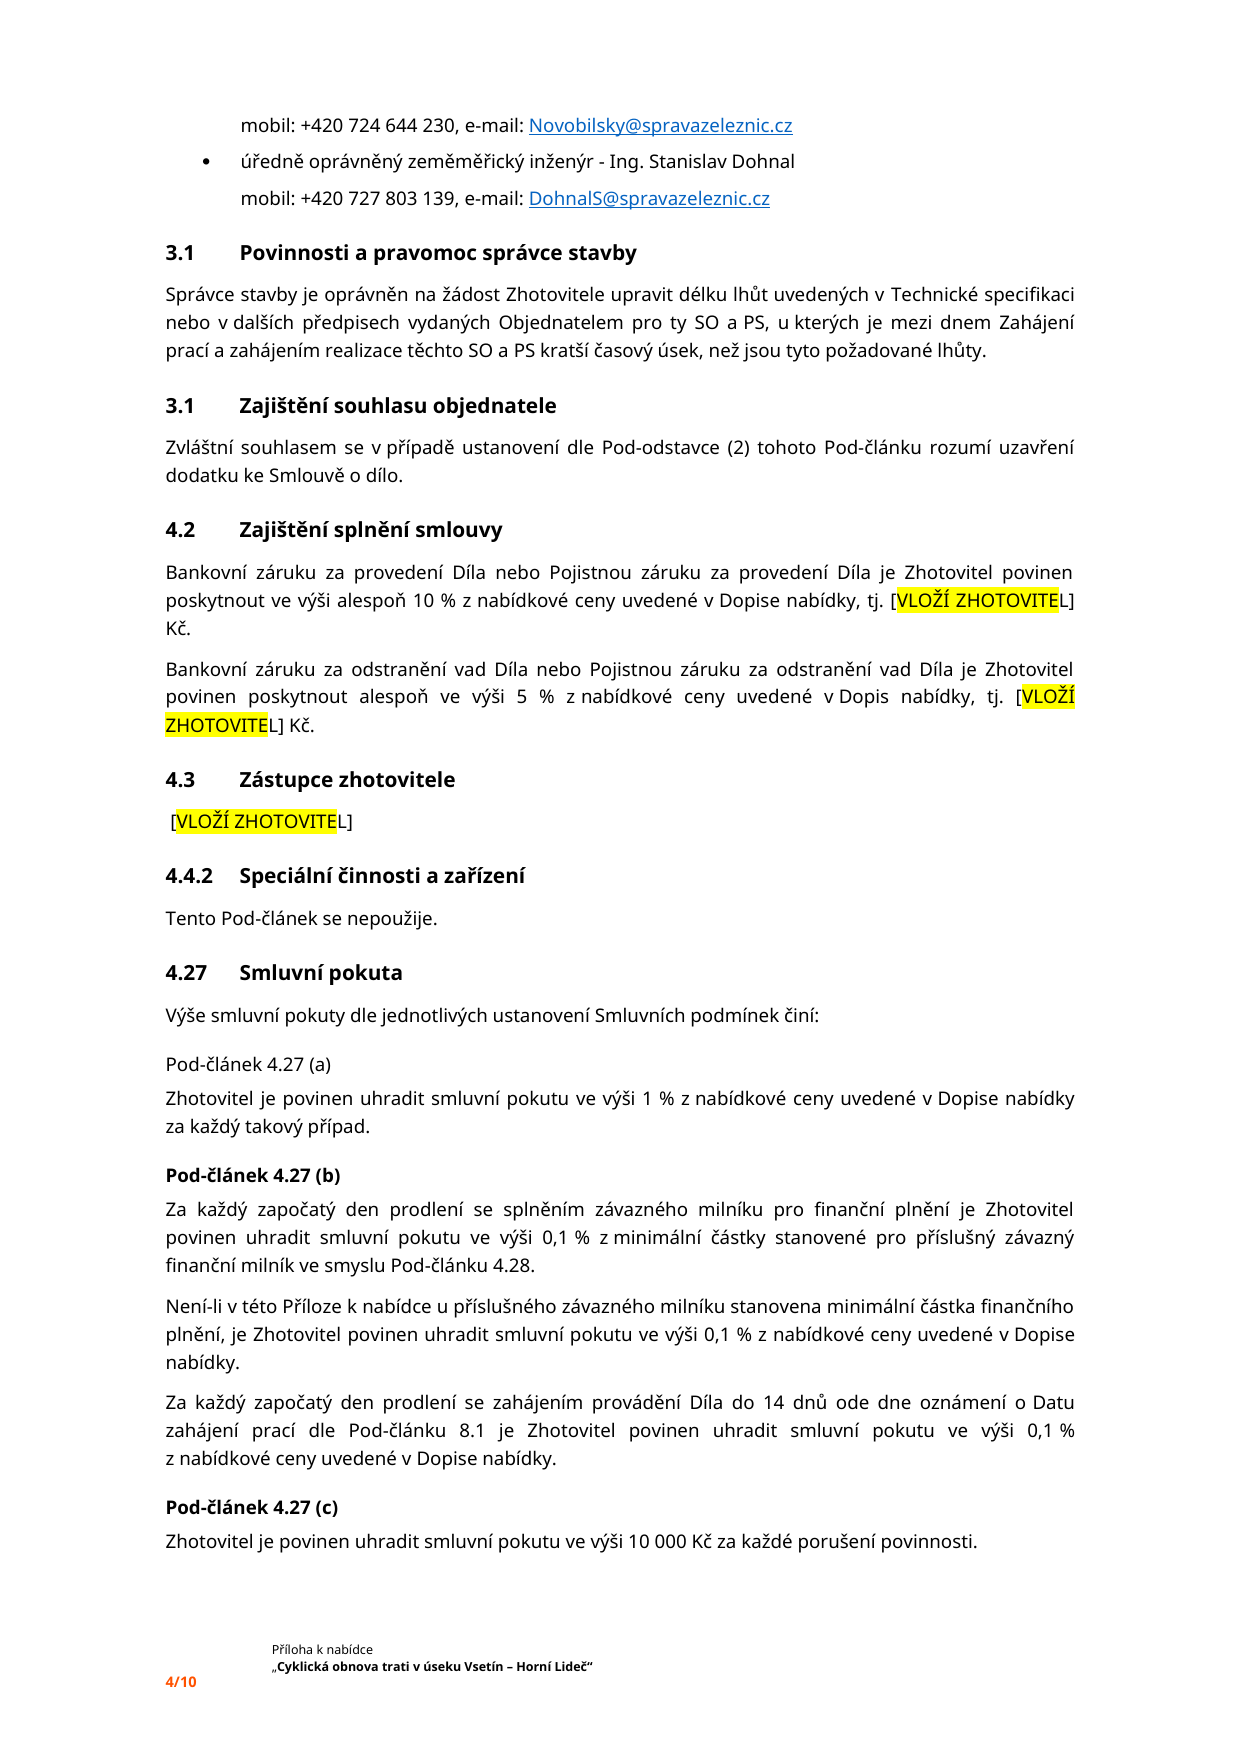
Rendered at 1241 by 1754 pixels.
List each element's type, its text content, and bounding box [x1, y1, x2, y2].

text úředně oprávněný zeměměřický inženýr - Ing. Stanislav Dohnal [203, 148, 1075, 174]
text Zhotovitel je povinen uhradit smluvní pokutu ve výši 10 000 Kč za každé porušení povinnosti. [165, 1529, 1075, 1554]
text Bankovní záruku za odstranění vad Díla nebo Pojistnou záruku za odstranění vad Díla je Zhotovitel povinen poskytnout alespoň ve výši 5 % z nabídkové ceny uvedené v Dopis nabídky, tj. [VLOŽÍ ZHOTOVITEL] Kč. [165, 656, 1075, 737]
text Není-li v této Příloze k nabídce u příslušného závazného milníku stanovena minimální částka finančního plnění, je Zhotovitel povinen uhradit smluvní pokutu ve výši 0,1 % z nabídkové ceny uvedené v Dopise nabídky. [165, 1293, 1075, 1374]
text 3.1 Povinnosti a pravomoc správce stavby [165, 238, 1075, 266]
text Tento Pod-článek se nepoužije. [165, 905, 1075, 931]
text 4.2 Zajištění splnění smlouvy [165, 516, 1075, 544]
text 4.27 Smluvní pokuta [165, 958, 1075, 987]
text Pod-článek 4.27 (c) [165, 1494, 1075, 1520]
text 4.3 Zástupce zhotovitele [165, 765, 1075, 793]
text [VLOŽÍ ZHOTOVITEL] [337, 809, 1075, 834]
text 3.1 Zajištění souhlasu objednatele [165, 391, 1075, 419]
list mobil: +420 727 803 139, e-mail: DohnalS@spravazeleznic.cz [240, 185, 1075, 210]
text 4.4.2 Speciální činnosti a zařízení [165, 862, 1075, 890]
text Správce stavby je oprávněn na žádost Zhotovitele upravit délku lhůt uvedených v Technické specifikaci nebo v dalších předpisech vydaných Objednatelem pro ty SO a PS, u kterých je mezi dnem Zahájení prací a zahájením realizace těchto SO a PS kratší časový úsek, než jsou tyto požadované lhůty. [165, 282, 1075, 363]
text Výše smluvní pokuty dle jednotlivých ustanovení Smluvních podmínek činí: [165, 1002, 1075, 1028]
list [240, 112, 1075, 138]
text Za každý započatý den prodlení se zahájením provádění Díla do 14 dnů ode dne oznámení o Datu zahájení prací dle Pod-článku 8.1 je Zhotovitel povinen uhradit smluvní pokutu ve výši 0,1 % z nabídkové ceny uvedené v Dopise nabídky. [165, 1389, 1075, 1471]
text Bankovní záruku za provedení Díla nebo Pojistnou záruku za provedení Díla je Zhotovitel povinen poskytnout ve výši alespoň 10 % z nabídkové ceny uvedené v Dopise nabídky, tj. [VLOŽÍ ZHOTOVITEL] Kč. [165, 559, 1075, 641]
text Pod-článek 4.27 (b) [165, 1162, 1075, 1188]
text Za každý započatý den prodlení se splněním závazného milníku pro finanční plnění je Zhotovitel povinen uhradit smluvní pokutu ve výši 0,1 % z minimální částky stanovené pro příslušný závazný finanční milník ve smyslu Pod-článku 4.28. [165, 1196, 1075, 1278]
text Zhotovitel je povinen uhradit smluvní pokutu ve výši 1 % z nabídkové ceny uvedené v Dopise nabídky za každý takový případ. [165, 1085, 1075, 1139]
text Zvláštní souhlasem se v případě ustanovení dle Pod-odstavce (2) tohoto Pod-článku rozumí uzavření dodatku ke Smlouvě o dílo. [165, 434, 1075, 488]
text Pod-článek 4.27 (a) [165, 1051, 1075, 1077]
